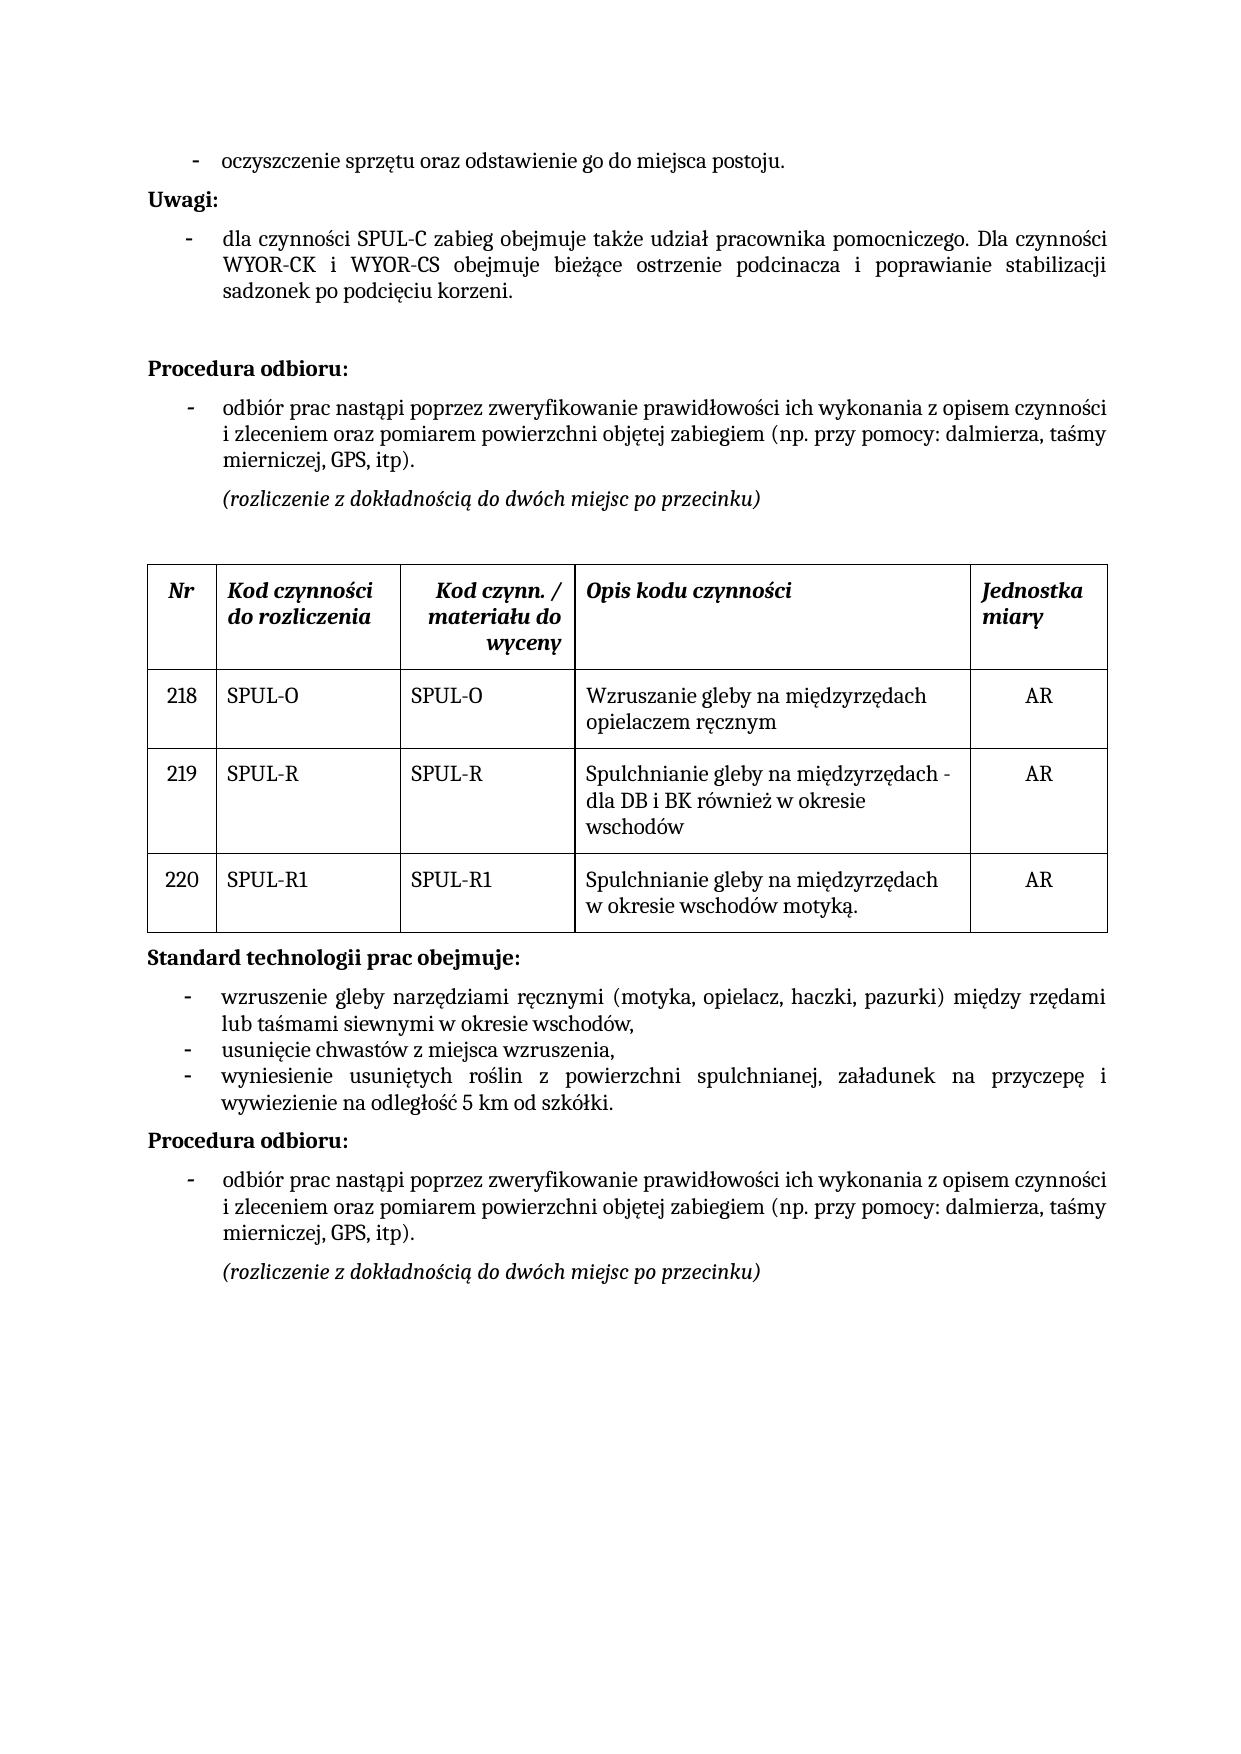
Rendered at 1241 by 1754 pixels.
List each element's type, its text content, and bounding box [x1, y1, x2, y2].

list dla czynności SPUL-C zabieg obejmuje także udział pracownika pomocniczego. Dla czynności WYOR-CK i WYOR-CS obejmuje bieżące ostrzenie podcinacza i poprawianie stabilizacji sadzonek po podcięciu korzeni. [185, 225, 1107, 304]
text Uwagi: [148, 186, 1107, 213]
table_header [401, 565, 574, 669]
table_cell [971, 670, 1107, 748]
text Procedura odbioru: [148, 356, 1107, 382]
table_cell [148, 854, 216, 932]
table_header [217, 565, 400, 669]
text Procedura odbioru: [148, 1128, 1107, 1154]
text (rozliczenie z dokładnością do dwóch miejsc po przecinku) [148, 1259, 1107, 1285]
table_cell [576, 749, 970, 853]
text (rozliczenie z dokładnością do dwóch miejsc po przecinku) [148, 486, 1107, 512]
list wzruszenie gleby narzędziami ręcznymi (motyka, opielacz, haczki, pazurki) między rzędami lub taśmami siewnymi w okresie wschodów, [184, 984, 1107, 1037]
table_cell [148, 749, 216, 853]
list odbiór prac nastąpi poprzez zweryfikowanie prawidłowości ich wykonania z opisem czynności i zleceniem oraz pomiarem powierzchni objętej zabiegiem (np. przy pomocy: dalmierza, taśmy mierniczej, GPS, itp). [185, 394, 1107, 474]
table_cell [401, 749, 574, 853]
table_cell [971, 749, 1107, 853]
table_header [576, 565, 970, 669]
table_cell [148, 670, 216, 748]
text Standard technologii prac obejmuje: [148, 945, 1107, 971]
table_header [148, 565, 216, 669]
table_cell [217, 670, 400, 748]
list odbiór prac nastąpi poprzez zweryfikowanie prawidłowości ich wykonania z opisem czynności i zleceniem oraz pomiarem powierzchni objętej zabiegiem (np. przy pomocy: dalmierza, taśmy mierniczej, GPS, itp). [185, 1167, 1107, 1246]
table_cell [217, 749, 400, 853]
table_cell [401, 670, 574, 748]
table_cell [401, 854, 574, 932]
list usunięcie chwastów z miejsca wzruszenia, [184, 1037, 1107, 1063]
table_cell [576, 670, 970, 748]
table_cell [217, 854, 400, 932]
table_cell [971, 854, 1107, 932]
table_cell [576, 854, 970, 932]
list wyniesienie usuniętych roślin z powierzchni spulchnianej, załadunek na przyczepę i wywiezienie na odległość 5 km od szkółki. [184, 1063, 1107, 1116]
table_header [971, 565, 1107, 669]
list oczyszczenie sprzętu oraz odstawienie go do miejsca postoju. [192, 148, 1107, 174]
